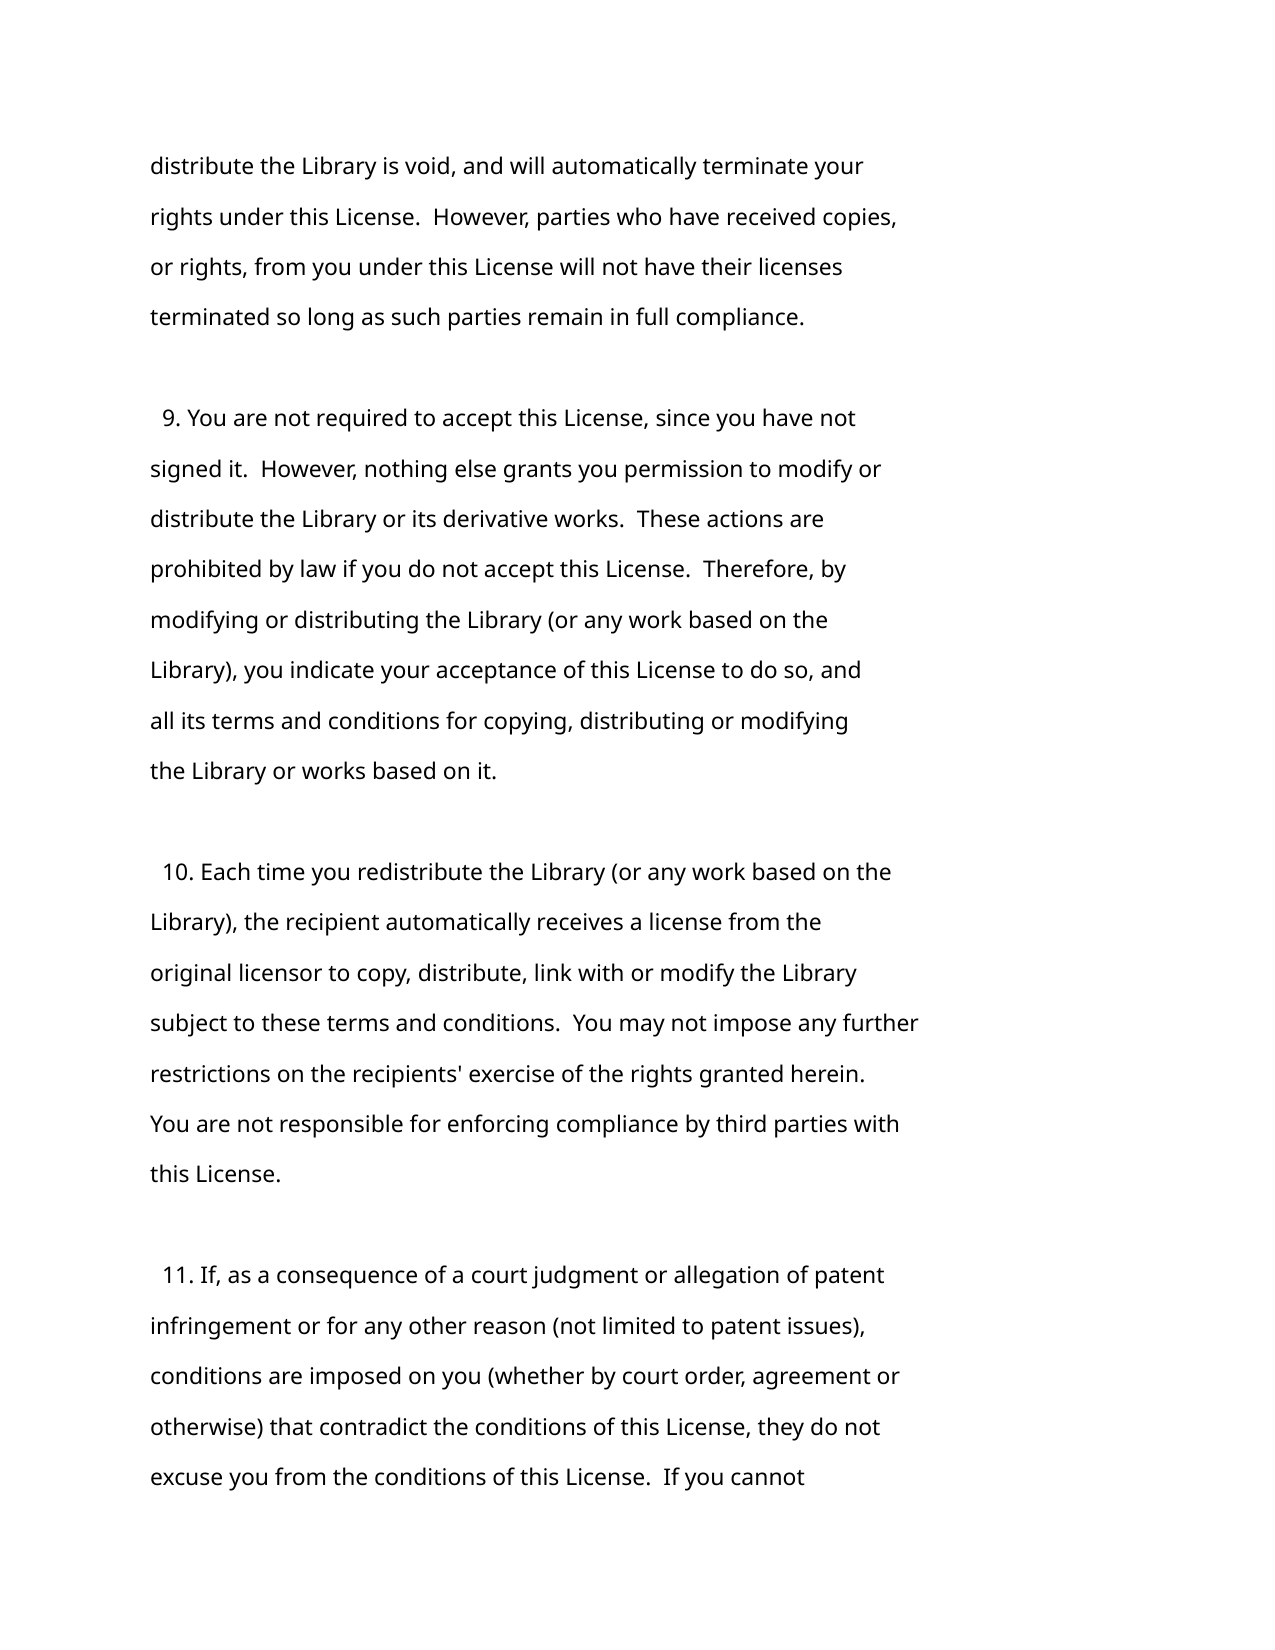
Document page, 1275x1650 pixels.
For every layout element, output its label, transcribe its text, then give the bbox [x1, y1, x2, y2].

text distribute the Library or its derivative works. These actions are [150, 503, 1125, 534]
text Library), you indicate your acceptance of this License to do so, and [150, 654, 1125, 685]
text Library), the recipient automatically receives a license from the [150, 906, 1125, 937]
text rights under this License. However, parties who have received copies, [150, 200, 1125, 232]
text restrictions on the recipients' exercise of the rights granted herein. [150, 1057, 1125, 1089]
text all its terms and conditions for copying, distributing or modifying [150, 704, 1125, 736]
text 11. If, as a consequence of a court judgment or allegation of patent [150, 1259, 1125, 1290]
text infringement or for any other reason (not limited to patent issues), [150, 1309, 1125, 1341]
text subject to these terms and conditions. You may not impose any further [150, 1007, 1125, 1038]
text 9. You are not required to accept this License, since you have not [150, 402, 1125, 433]
text prohibited by law if you do not accept this License. Therefore, by [150, 553, 1125, 584]
text this License. [150, 1158, 1125, 1189]
text or rights, from you under this License will not have their licenses [150, 251, 1125, 282]
text conditions are imposed on you (whether by court order, agreement or [150, 1360, 1125, 1391]
text You are not responsible for enforcing compliance by third parties with [150, 1108, 1125, 1139]
text terminated so long as such parties remain in full compliance. [150, 301, 1125, 332]
text distribute the Library is void, and will automatically terminate your [150, 150, 1125, 181]
text signed it. However, nothing else grants you permission to modify or [150, 452, 1125, 484]
text 10. Each time you redistribute the Library (or any work based on the [150, 856, 1125, 887]
text the Library or works based on it. [150, 755, 1125, 786]
text otherwise) that contradict the conditions of this License, they do not [150, 1410, 1125, 1442]
text original licensor to copy, distribute, link with or modify the Library [150, 957, 1125, 988]
text excuse you from the conditions of this License. If you cannot [150, 1461, 1125, 1492]
text modifying or distributing the Library (or any work based on the [150, 604, 1125, 635]
